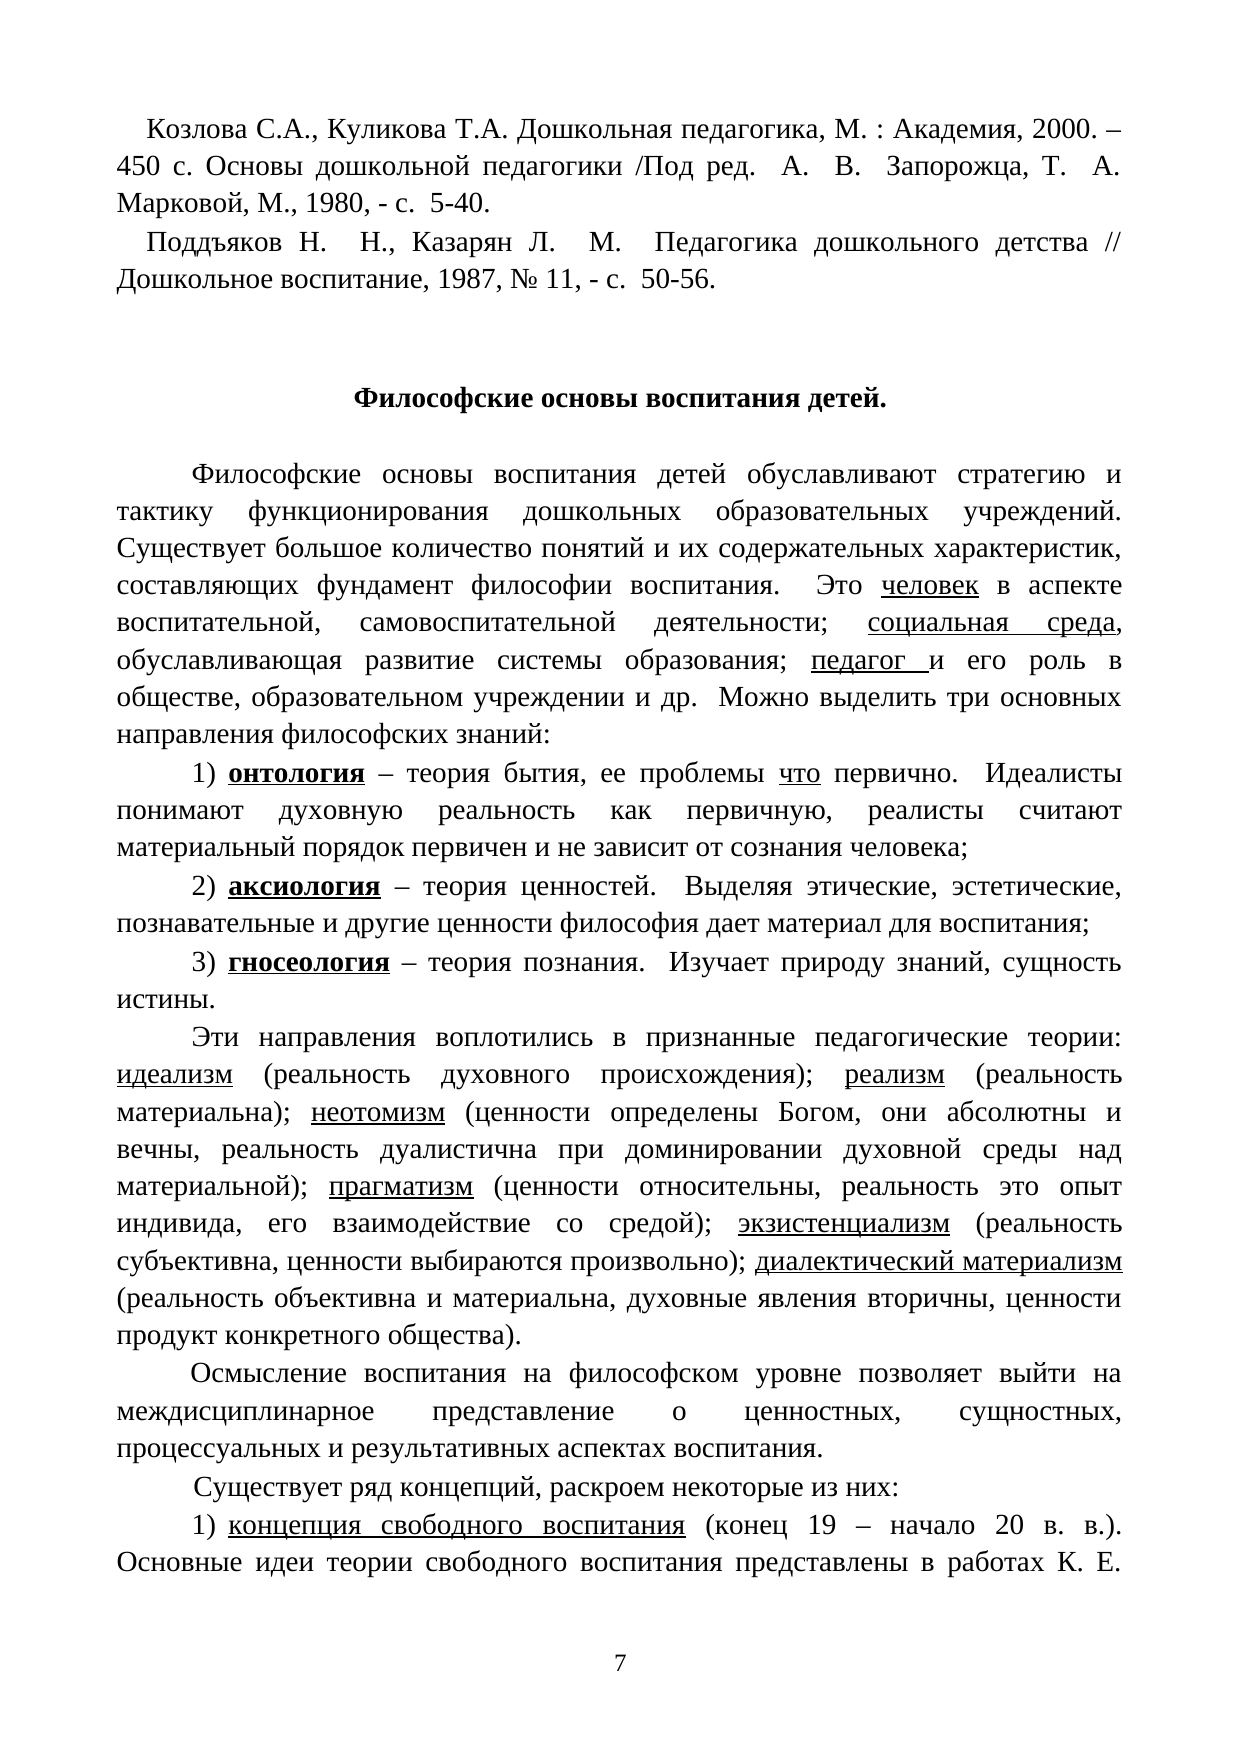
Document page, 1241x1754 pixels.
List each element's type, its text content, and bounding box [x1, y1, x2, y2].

text Существует ряд концепций, раскроем некоторые из них: [193, 1469, 1123, 1502]
text Эти направления воплотились в признанные педагогические теории: идеализм (реальность духовного происхождения); реализм (реальность материальна); неотомизм (ценности определены Богом, они абсолютны и вечны, реальность дуалистична при доминировании духовной среды над материальной); прагматизм (ценности относительны, реальность это опыт индивида, его взаимодействие со средой); экзистенциализм (реальность субъективна, ценности выбираются произвольно); диалектический материализм (реальность объективна и материальна, духовные явления вторичны, ценности продукт конкретного общества). [116, 1019, 1123, 1351]
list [116, 1507, 1123, 1578]
list онтология – теория бытия, ее проблемы что первично. Идеалисты понимают духовную реальность как первичную, реалисты считают материальный порядок первичен и не зависит от сознания человека; [116, 755, 1123, 863]
text Поддъяков Н. Н., Казарян Л. М. Педагогика дошкольного детства // Дошкольное воспитание, 1987, № 11, - с. 50-56. [116, 224, 1123, 295]
text Козлова С.А., Куликова Т.А. Дошкольная педагогика, М. : Академия, 2000. – 450 с. Основы дошкольной педагогики /Под ред. А. В. Запорожца, Т. А. Марковой, М., 1980, - с. 5-40. [116, 111, 1123, 219]
text Философские основы воспитания детей. [136, 380, 1104, 414]
text Осмысление воспитания на философском уровне позволяет выйти на междисциплинарное представление о ценностных, сущностных, процессуальных и результативных аспектах воспитания. [116, 1356, 1123, 1463]
text Философские основы воспитания детей обуславливают стратегию и тактику функционирования дошкольных образовательных учреждений. Существует большое количество понятий и их содержательных характеристик, составляющих фундамент философии воспитания. Это человек в аспекте воспитательной, самовоспитательной деятельности; социальная среда, обуславливающая развитие системы образования; педагог и его роль в обществе, образовательном учреждении и др. Можно выделить три основных направления философских знаний: [116, 456, 1123, 750]
list аксиология – теория ценностей. Выделяя этические, эстетические, познавательные и другие ценности философия дает материал для воспитания; [116, 868, 1123, 938]
list гносеология – теория познания. Изучает природу знаний, сущность истины. [116, 944, 1123, 1014]
